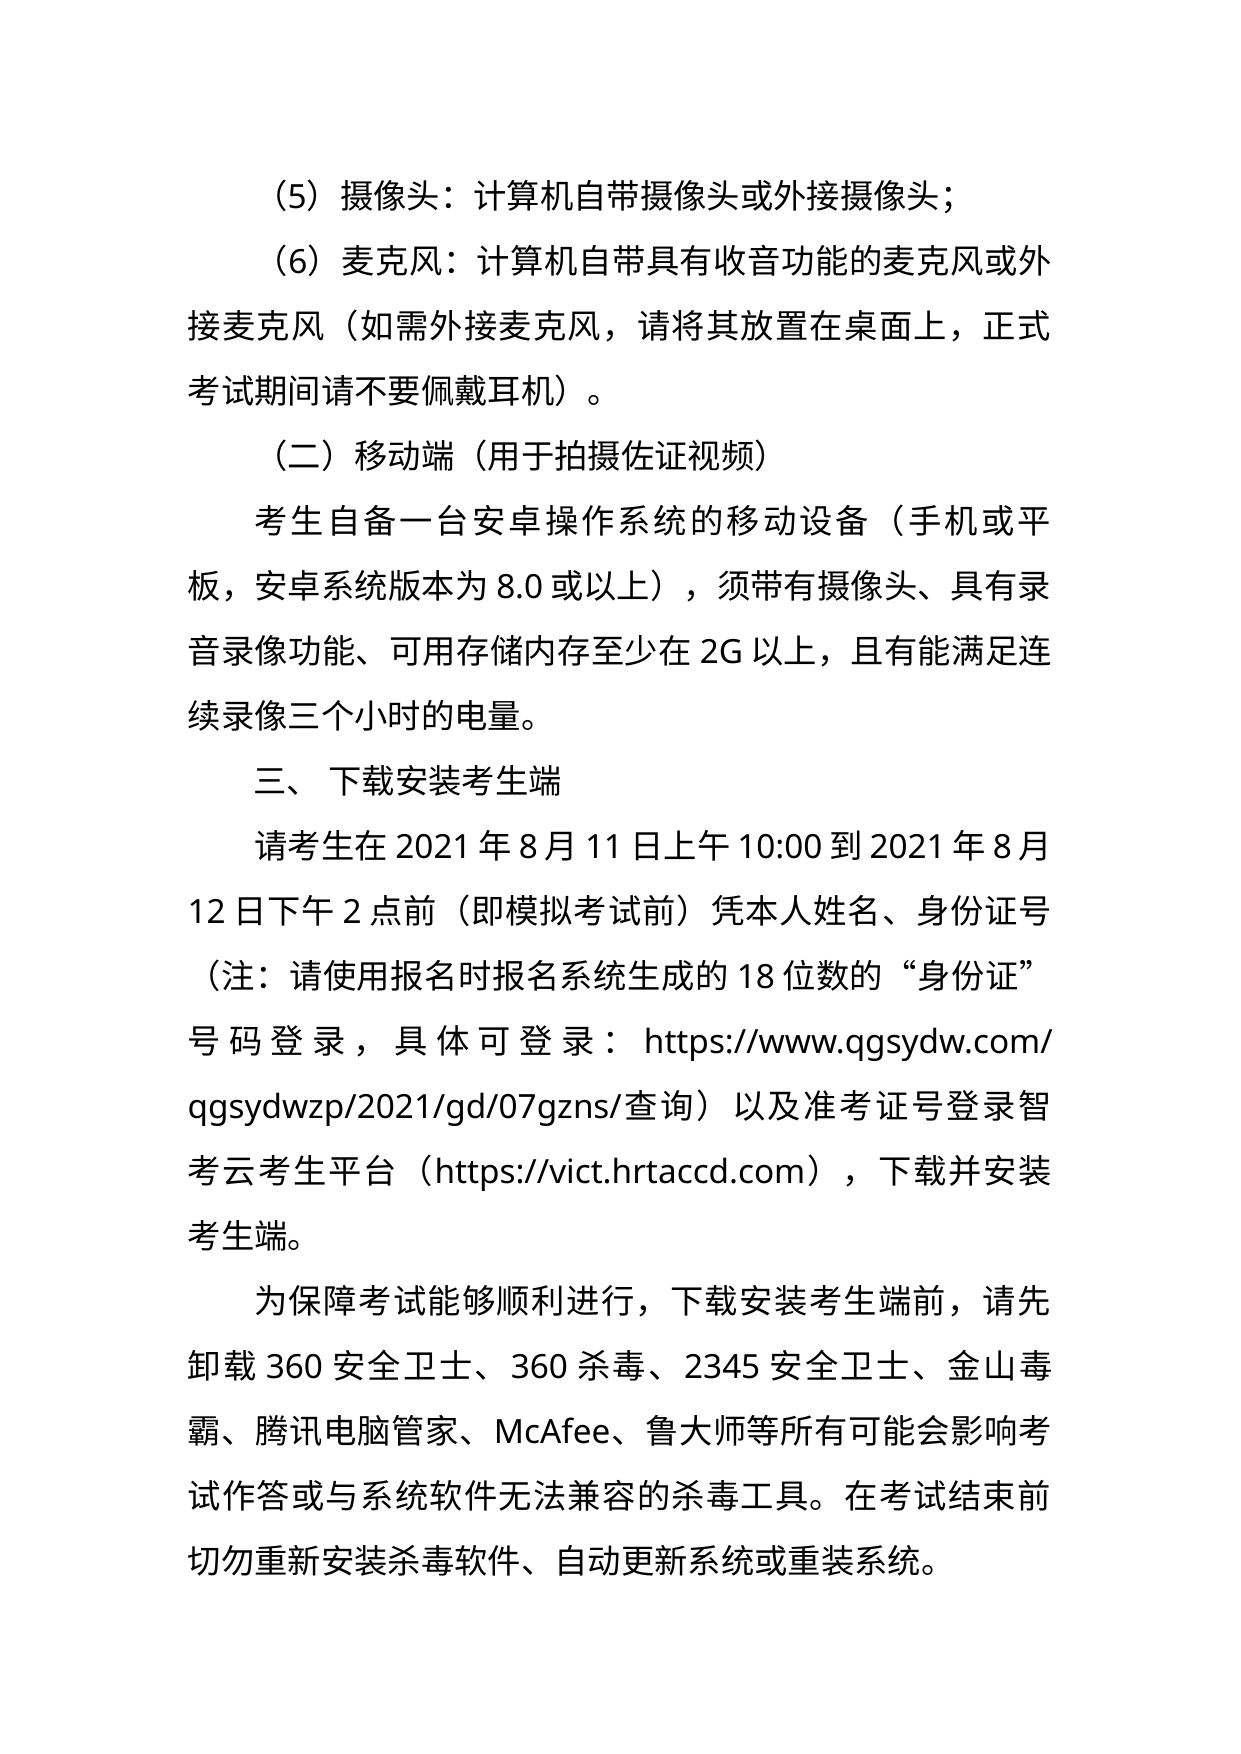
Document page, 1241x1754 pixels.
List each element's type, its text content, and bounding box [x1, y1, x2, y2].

text 考生自备一台安卓操作系统的移动设备（手机或平板，安卓系统版本为8.0或以上），须带有摄像头、具有录音录像功能、可用存储内存至少在2G以上，且有能满足连续录像三个小时的电量。 [187, 487, 1053, 747]
text （5）摄像头：计算机自带摄像头或外接摄像头； [187, 162, 1053, 227]
text 请考生在2021年8月11日上午10:00到2021年8月12日下午2点前（即模拟考试前）凭本人姓名、身份证号（注：请使用报名时报名系统生成的18位数的“身份证”号码登录，具体可登录：https://www.qgsydw.com/qgsydwzp/2021/gd/07gzns/查询）以及准考证号登录智考云考生平台（https://vict.hrtaccd.com），下载并安装考生端。 [187, 812, 1053, 1267]
list 下载安装考生端 [253, 747, 1053, 812]
text （6）麦克风：计算机自带具有收音功能的麦克风或外接麦克风（如需外接麦克风，请将其放置在桌面上，正式考试期间请不要佩戴耳机）。 [187, 227, 1053, 422]
text 为保障考试能够顺利进行，下载安装考生端前，请先卸载360安全卫士、360杀毒、2345安全卫士、金山毒霸、腾讯电脑管家、McAfee、鲁大师等所有可能会影响考试作答或与系统软件无法兼容的杀毒工具。在考试结束前切勿重新安装杀毒软件、自动更新系统或重装系统。 [187, 1267, 1053, 1592]
text （二）移动端（用于拍摄佐证视频） [187, 422, 1053, 487]
